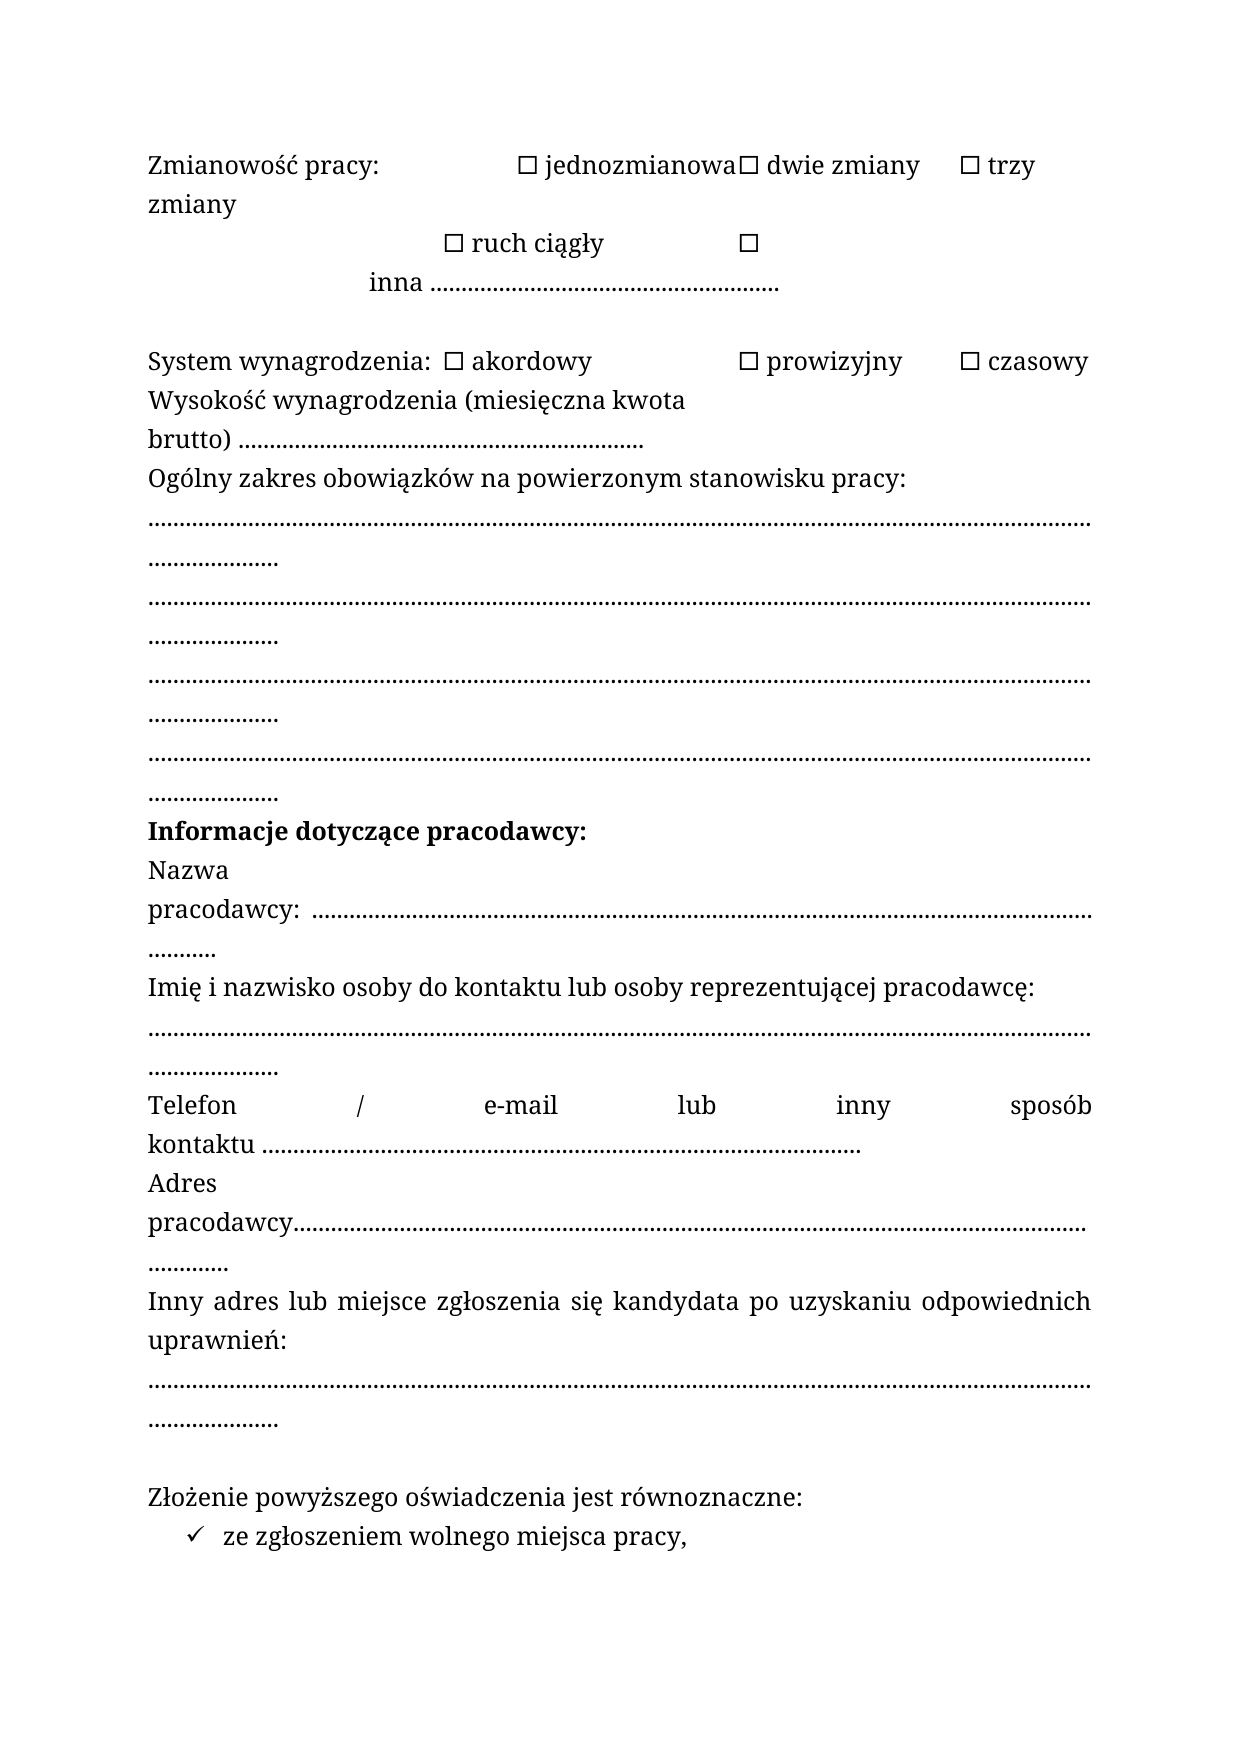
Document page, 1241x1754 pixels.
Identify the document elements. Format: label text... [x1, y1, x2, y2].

text Informacje dotyczące pracodawcy: [148, 813, 1093, 847]
text Złożenie powyższego oświadczenia jest równoznaczne: [148, 1479, 1093, 1513]
text Nazwa pracodawcy: ........................................................................................................................................ [148, 853, 1093, 965]
text Telefon / e-mail lub inny sposób kontaktu ................................................................................................ [148, 1088, 1093, 1161]
text ............................................................................................................................................................................ [148, 657, 1093, 730]
text ............................................................................................................................................................................ [148, 1009, 1093, 1082]
text ............................................................................................................................................................................ [148, 1362, 1093, 1435]
text Wysokość wynagrodzenia (miesięczna kwota brutto) ................................................................. [148, 383, 1093, 456]
text ruch ciągły inna ........................................................ [369, 226, 1093, 299]
text ............................................................................................................................................................................ [148, 500, 1093, 573]
text Zmianowość pracy: jednozmianowa dwie zmiany trzy zmiany [148, 148, 1093, 221]
text Ogólny zakres obowiązków na powierzonym stanowisku pracy: [148, 461, 1093, 495]
text System wynagrodzenia: akordowy prowizyjny czasowy [148, 343, 1093, 377]
text ............................................................................................................................................................................ [148, 578, 1093, 652]
text ............................................................................................................................................................................ [148, 735, 1093, 808]
text Imię i nazwisko osoby do kontaktu lub osoby reprezentującej pracodawcę: [148, 970, 1093, 1004]
text Inny adres lub miejsce zgłoszenia się kandydata po uzyskaniu odpowiednich uprawnień: [148, 1283, 1093, 1357]
text Adres pracodawcy............................................................................................................................................ [148, 1166, 1093, 1278]
list ze zgłoszeniem wolnego miejsca pracy, [185, 1518, 1093, 1552]
